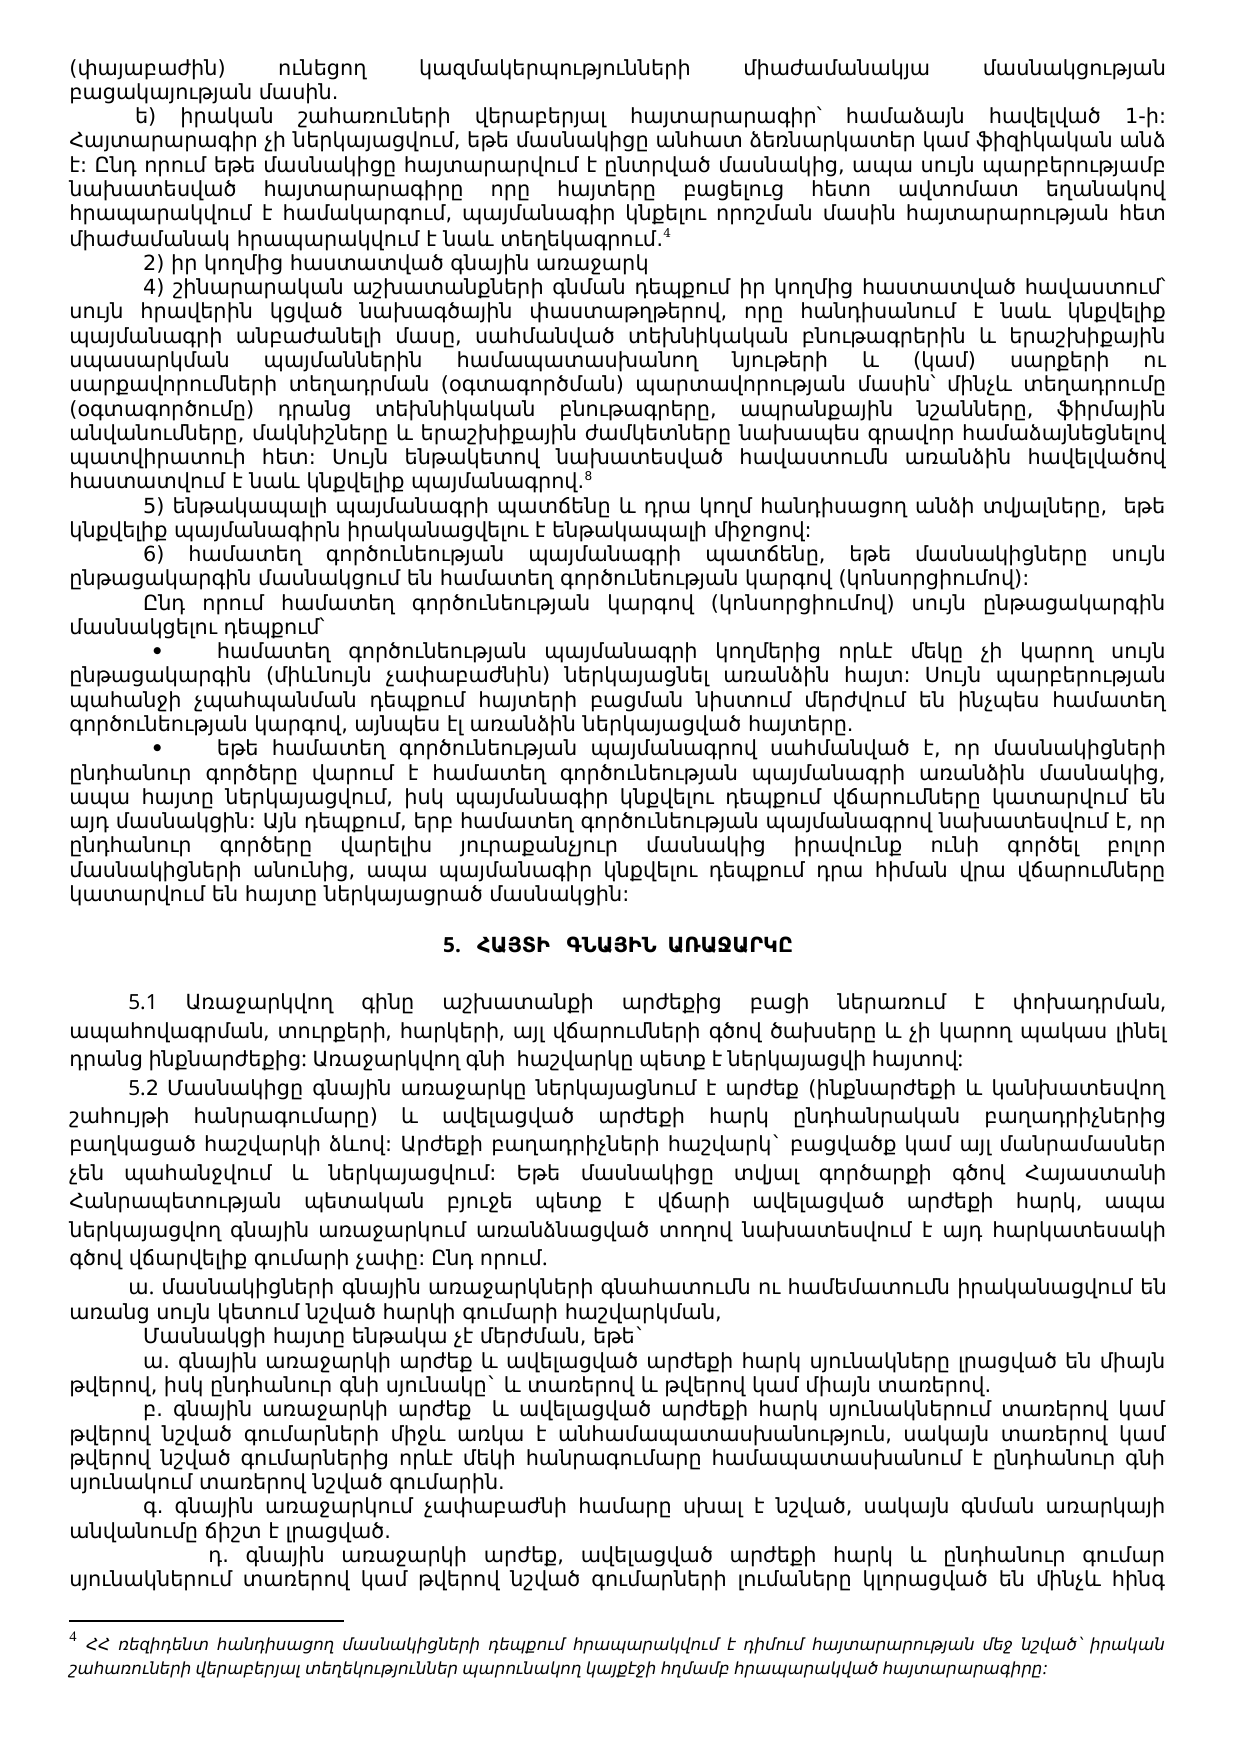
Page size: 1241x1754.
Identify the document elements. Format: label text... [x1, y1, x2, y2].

text 5.1 Առաջարկվող գինը աշխատանքի արժեքից բացի ներառում է փոխադրման, ապահովագրման, տուրքերի, հարկերի, այլ վճարումների գծով ծախսերը և չի կարող պակաս լինել դրանց ինքնարժեքից: Առաջարկվող գնի հաշվարկը պետք է ներկայացվի հայտով: [69, 987, 1167, 1073]
text բ. գնային առաջարկի արժեք և ավելացված արժեքի հարկ սյունակներում տառերով կամ թվերով նշված գումարների միջև առկա է անհամապատասխանություն, սակայն տառերով կամ թվերով նշված գումարներից որևէ մեկի հանրագումարը համապատասխանում է ընդհանուր գնի սյունակում տառերով նշված գումարին. [69, 1397, 1167, 1494]
text 5) ենթակապալի պայմանագրի պատճենը և դրա կողմ հանդիսացող անձի տվյալները, եթե կնքվելիք պայմանագիրն իրականացվելու է ենթակապալի միջոցով: [69, 494, 1167, 542]
text 2) իր կողմից հաստատված գնային առաջարկ [69, 251, 1167, 275]
text Ընդ որում համատեղ գործունեության կարգով (կոնսորցիումով) սույն ընթացակարգին մասնակցելու դեպքում՝ [69, 591, 1167, 639]
text 5. ՀԱՅՏԻ ԳՆԱՅԻՆ ԱՌԱՋԱՐԿԸ [69, 931, 1167, 959]
text 5.2 Մասնակիցը գնային առաջարկը ներկայացնում է արժեք (ինքնարժեքի և կանխատեսվող շահույթի հանրագումարը) և ավելացված արժեքի հարկ ընդհանրական բաղադրիչներից բաղկացած հաշվարկի ձևով: Արժեքի բաղադրիչների հաշվարկ` բացվածք կամ այլ մանրամասներ չեն պահանջվում և ներկայացվում: Եթե մասնակիցը տվյալ գործարքի գծով Հայաստանի Հանրապետության պետական բյուջե պետք է վճարի ավելացված արժեքի հարկ, ապա ներկայացվող գնային առաջարկում առանձնացված տողով նախատեսվում է այդ հարկատեսակի գծով վճարվելիք գումարի չափը: Ընդ որում. [69, 1073, 1167, 1272]
text ա. գնային առաջարկի արժեք և ավելացված արժեքի հարկ սյունակները լրացված են միայն թվերով, իսկ ընդհանուր գնի սյունակը` և տառերով և թվերով կամ միայն տառերով. [69, 1349, 1167, 1397]
text ա. մասնակիցների գնային առաջարկների գնահատումն ու համեմատումն իրականացվում են առանց սույն կետում նշված հարկի գումարի հաշվարկման, [69, 1272, 1167, 1324]
text 4) շինարարական աշխատանքների գնման դեպքում իր կողմից հաստատված հավաստում՝ սույն հրավերին կցված նախագծային փաստաթղթերով, որը հանդիսանում է նաև կնքվելիք պայմանագրի անբաժանելի մասը, սահմանված տեխնիկական բնութագրերին և երաշխիքային սպասարկման պայմաններին համապատասխանող նյութերի և (կամ) սարքերի ու սարքավորումների տեղադրման (օգտագործման) պարտավորության մասին՝ մինչև տեղադրումը (օգտագործումը) դրանց տեխնիկական բնութագրերը, ապրանքային նշանները, ֆիրմային անվանումները, մակնիշները և երաշխիքային ժամկետները նախապես գրավոր համաձայնեցնելով պատվիրատուի հետ: Սույն ենթակետով նախատեսված հավաստումն առանձին հավելվածով հաստատվում է նաև կնքվելիք պայմանագրով.8 [69, 275, 1167, 494]
text ե) իրական շահառուների վերաբերյալ հայտարարագիր՝ համաձայն հավելված 1-ի: Հայտարարագիր չի ներկայացվում, եթե մասնակիցը անհատ ձեռնարկատեր կամ ֆիզիկական անձ է: Ընդ որում եթե մասնակիցը հայտարարվում է ընտրված մասնակից, ապա սույն պարբերությամբ նախատեսված հայտարարագիրը որը հայտերը բացելուց հետո ավտոմատ եղանակով հրապարակվում է համակարգում, պայմանագիր կնքելու որոշման մասին հայտարարության հետ միաժամանակ հրապարակվում է նաև տեղեկագրում․ [69, 104, 1167, 251]
text Մասնակցի հայտը ենթակա չէ մերժման, եթե` [69, 1324, 1167, 1349]
list եթե համատեղ գործունեության պայմանագրով սահմանված է, որ մասնակիցների ընդհանուր գործերը վարում է համատեղ գործունեության պայմանագրի առանձին մասնակից, ապա հայտը ներկայացվում, իսկ պայմանագիր կնքվելու դեպքում վճարումները կատարվում են այդ մասնակցին: Այն դեպքում, երբ համատեղ գործունեության պայմանագրով նախատեսվում է, որ ընդհանուր գործերը վարելիս յուրաքանչյուր մասնակից իրավունք ունի գործել բոլոր մասնակիցների անունից, ապա պայմանագիր կնքվելու դեպքում դրա հիման վրա վճարումները կատարվում են հայտը ներկայացրած մասնակցին: [69, 736, 1167, 906]
text 6) համատեղ գործունեության պայմանագրի պատճենը, եթե մասնակիցները սույն ընթացակարգին մասնակցում են համատեղ գործունեության կարգով (կոնսորցիումով): [69, 542, 1167, 591]
list համատեղ գործունեության պայմանագրի կողմերից որևէ մեկը չի կարող սույն ընթացակարգին (միևնույն չափաբաժնին) ներկայացնել առանձին հայտ: Սույն պարբերության պահանջի չպահպանման դեպքում հայտերի բացման նիստում մերժվում են ինչպես համատեղ գործունեության կարգով, այնպես էլ առանձին ներկայացված հայտերը. [69, 639, 1167, 736]
text գ. գնային առաջարկում չափաբաժնի համարը սխալ է նշված, սակայն գնման առարկայի անվանումը ճիշտ է լրացված. [69, 1494, 1167, 1543]
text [69, 56, 1167, 104]
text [69, 1543, 1167, 1591]
